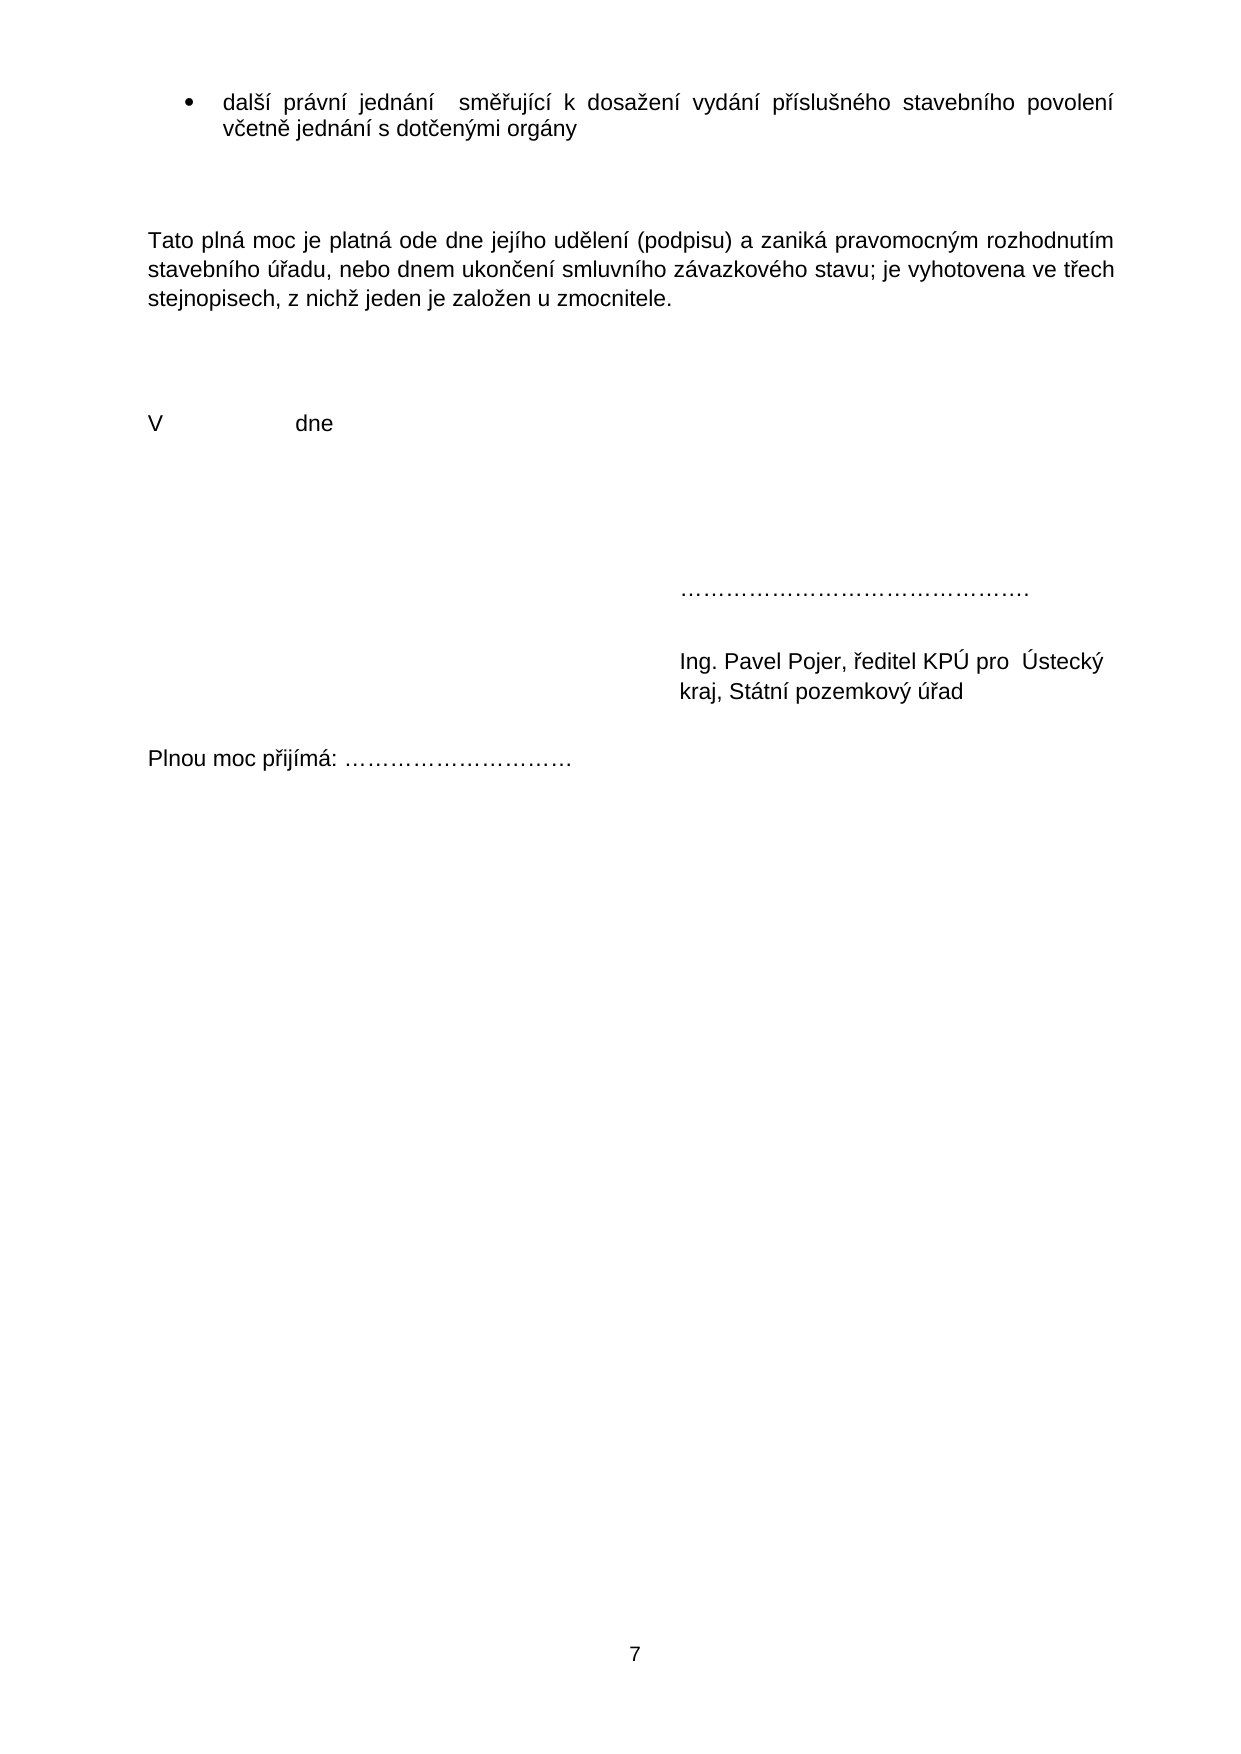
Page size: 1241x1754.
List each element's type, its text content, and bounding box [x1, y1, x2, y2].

list další právní jednání směřující k dosažení vydání příslušného stavebního povolení včetně jednání s dotčenými orgány [185, 89, 1115, 141]
text Ing. Pavel Pojer, ředitel KPÚ pro Ústecký kraj, Státní pozemkový úřad [679, 648, 1122, 704]
text ………………………………………. [679, 575, 1122, 631]
text Plnou moc přijímá: ………………………… [148, 744, 1122, 771]
text Tato plná moc je platná ode dne jejího udělení (podpisu) a zaniká pravomocným rozhodnutím stavebního úřadu, nebo dnem ukončení smluvního závazkového stavu; je vyhotovena ve třech stejnopisech, z nichž jeden je založen u zmocnitele. [148, 225, 1115, 312]
text V dne [148, 408, 1115, 437]
